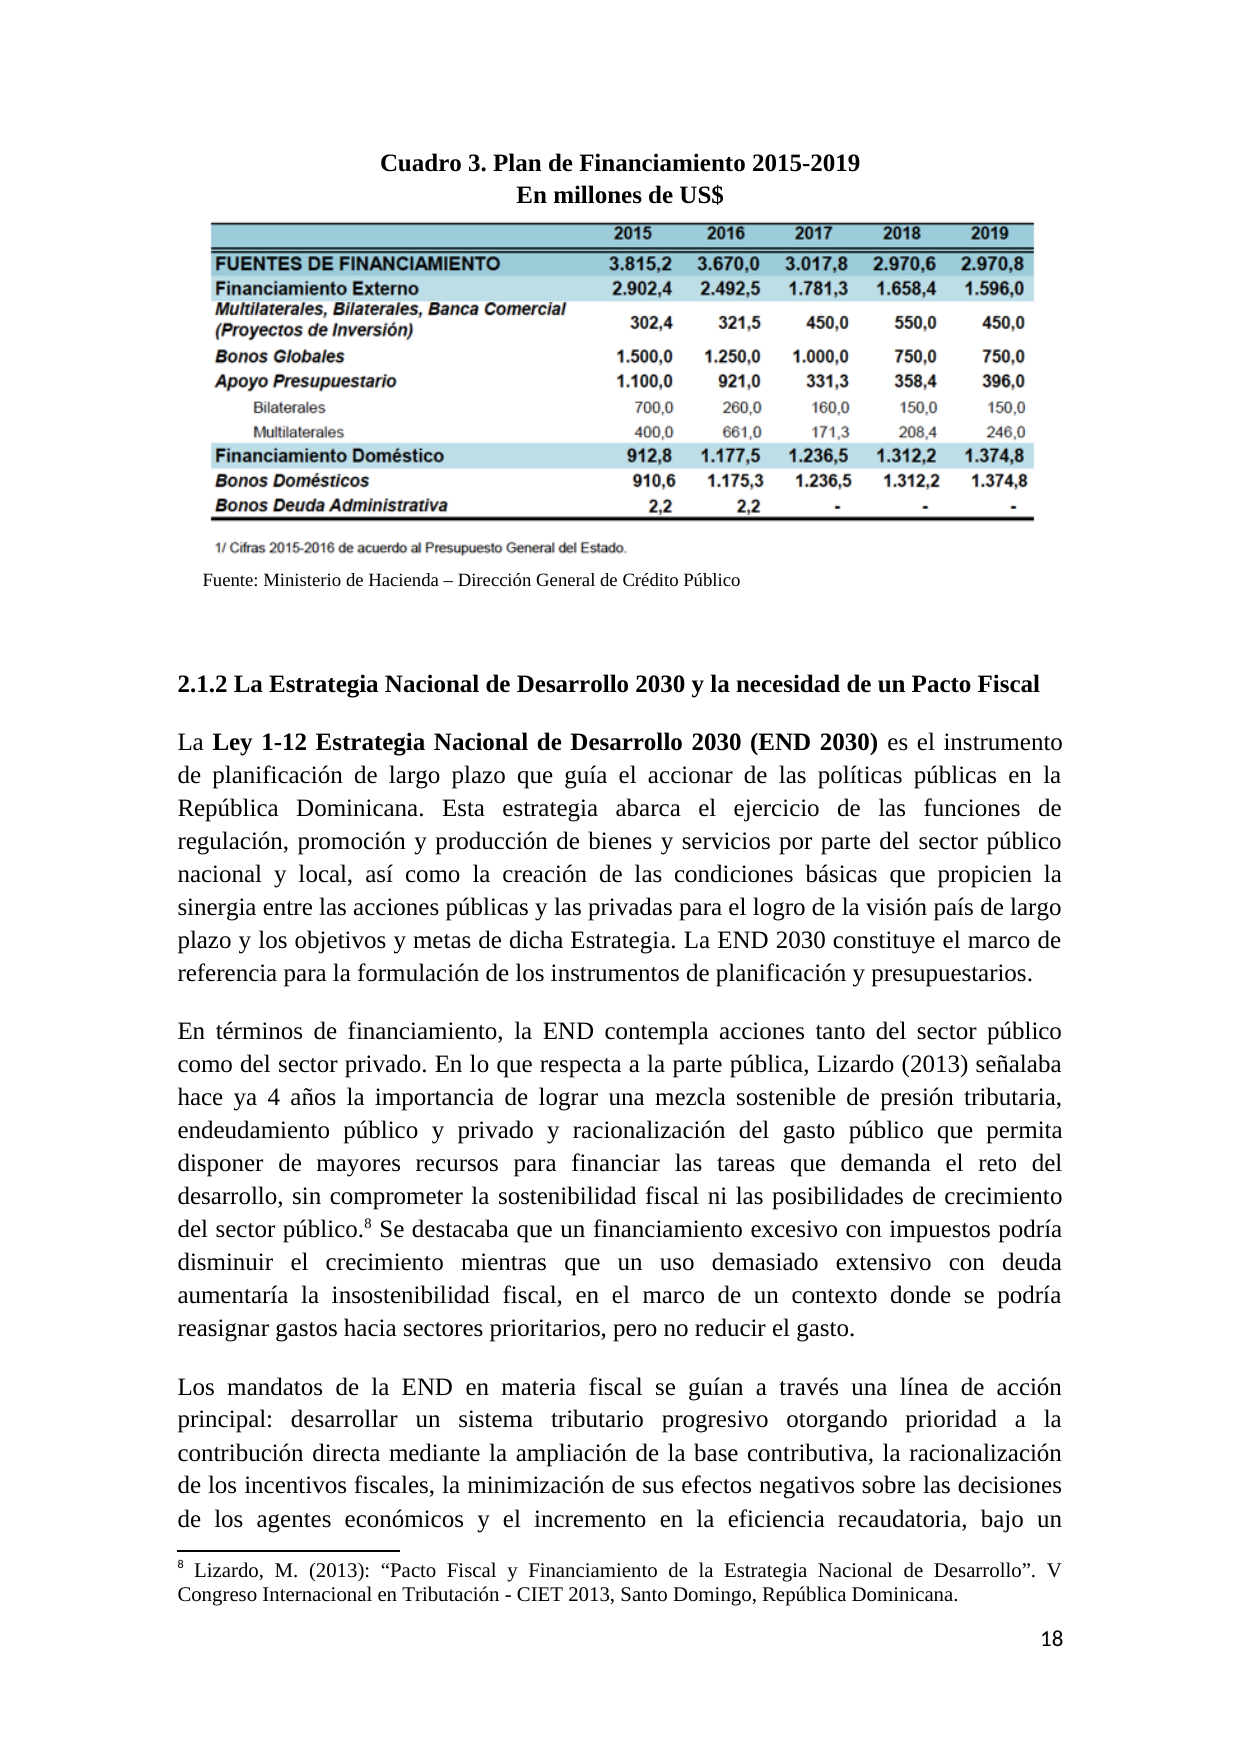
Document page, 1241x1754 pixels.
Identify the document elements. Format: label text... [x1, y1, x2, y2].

text La Ley 1-12 Estrategia Nacional de Desarrollo 2030 (END 2030) es el instrumento de planificación de largo plazo que guía el accionar de las políticas públicas en la República Dominicana. Esta estrategia abarca el ejercicio de las funciones de regulación, promoción y producción de bienes y servicios por parte del sector público nacional y local, así como la creación de las condiciones básicas que propicien la sinergia entre las acciones públicas y las privadas para el logro de la visión país de largo plazo y los objetivos y metas de dicha Estrategia. La END 2030 constituye el marco de referencia para la formulación de los instrumentos de planificación y presupuestarios. [177, 727, 1063, 987]
text Cuadro 3. Plan de Financiamiento 2015-2019 [177, 148, 1063, 176]
text En términos de financiamiento, la END contempla acciones tanto del sector público como del sector privado. En lo que respecta a la parte pública, Lizardo (2013) señalaba hace ya 4 años la importancia de lograr una mezcla sostenible de presión tributaria, endeudamiento público y privado y racionalización del gasto público que permita disponer de mayores recursos para financiar las tareas que demanda el reto del desarrollo, sin comprometer la sostenibilidad fiscal ni las posibilidades de crecimiento del sector público. Se destacaba que un financiamiento excesivo con impuestos podría disminuir el crecimiento mientras que un uso demasiado extensivo con deuda aumentaría la insostenibilidad fiscal, en el marco de un contexto donde se podría reasignar gastos hacia sectores prioritarios, pero no reducir el gasto. [177, 1016, 1063, 1342]
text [177, 1372, 1063, 1532]
picture [192, 213, 1048, 565]
text En millones de US$ [177, 181, 1063, 209]
text Fuente: Ministerio de Hacienda – Dirección General de Crédito Público [177, 569, 1063, 590]
subtitle 2.1.2 La Estrategia Nacional de Desarrollo 2030 y la necesidad de un Pacto Fiscal [177, 669, 1063, 698]
